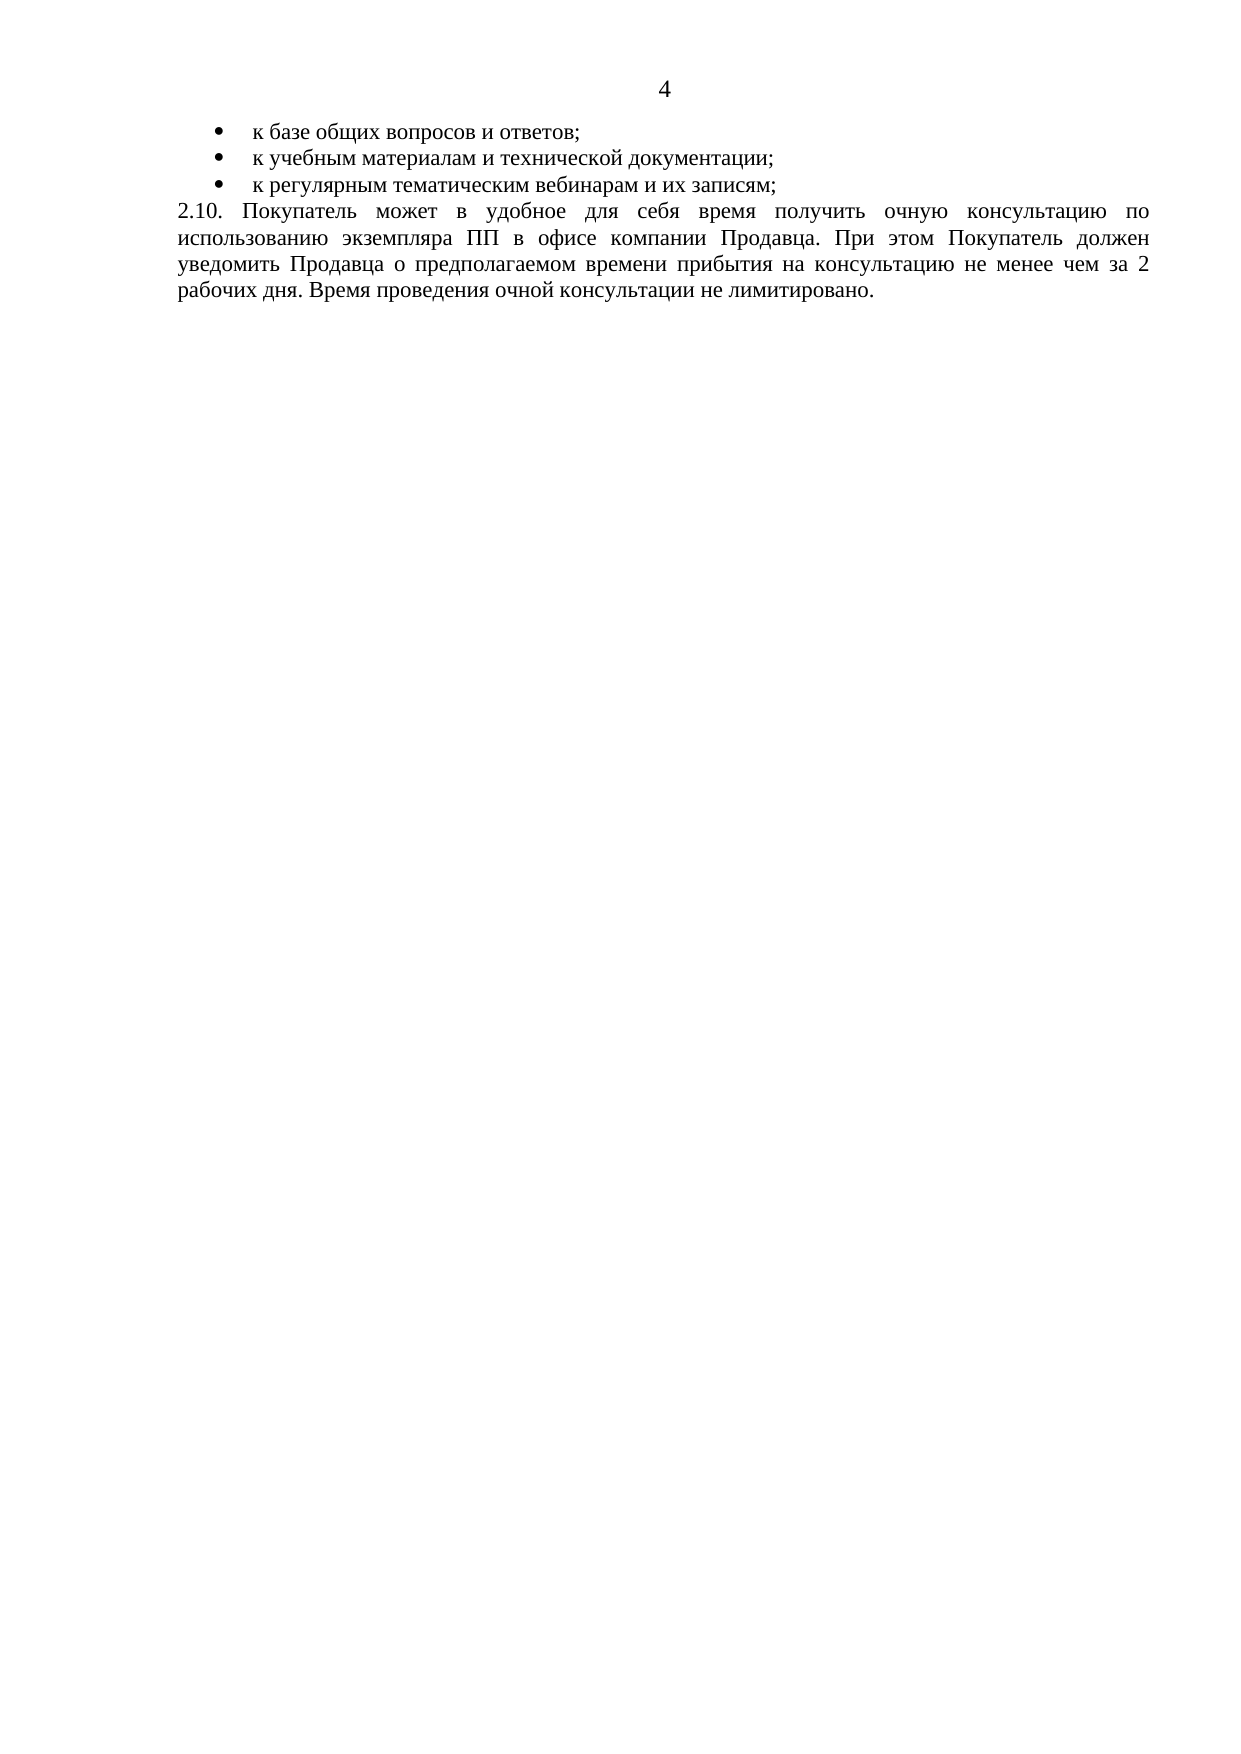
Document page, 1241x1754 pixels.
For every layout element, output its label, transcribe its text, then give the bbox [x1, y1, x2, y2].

text 2.10. Покупатель может в удобное для себя время получить очную консультацию по использованию экземпляра ПП в офисе компании Продавца. При этом Покупатель должен уведомить Продавца о предполагаемом времени прибытия на консультацию не менее чем за 2 рабочих дня. Время проведения очной консультации не лимитировано. [177, 197, 1152, 303]
list к базе общих вопросов и ответов; [215, 118, 1152, 144]
list к учебным материалам и технической документации; [215, 144, 1152, 171]
list к регулярным тематическим вебинарам и их записям; [215, 171, 1152, 197]
